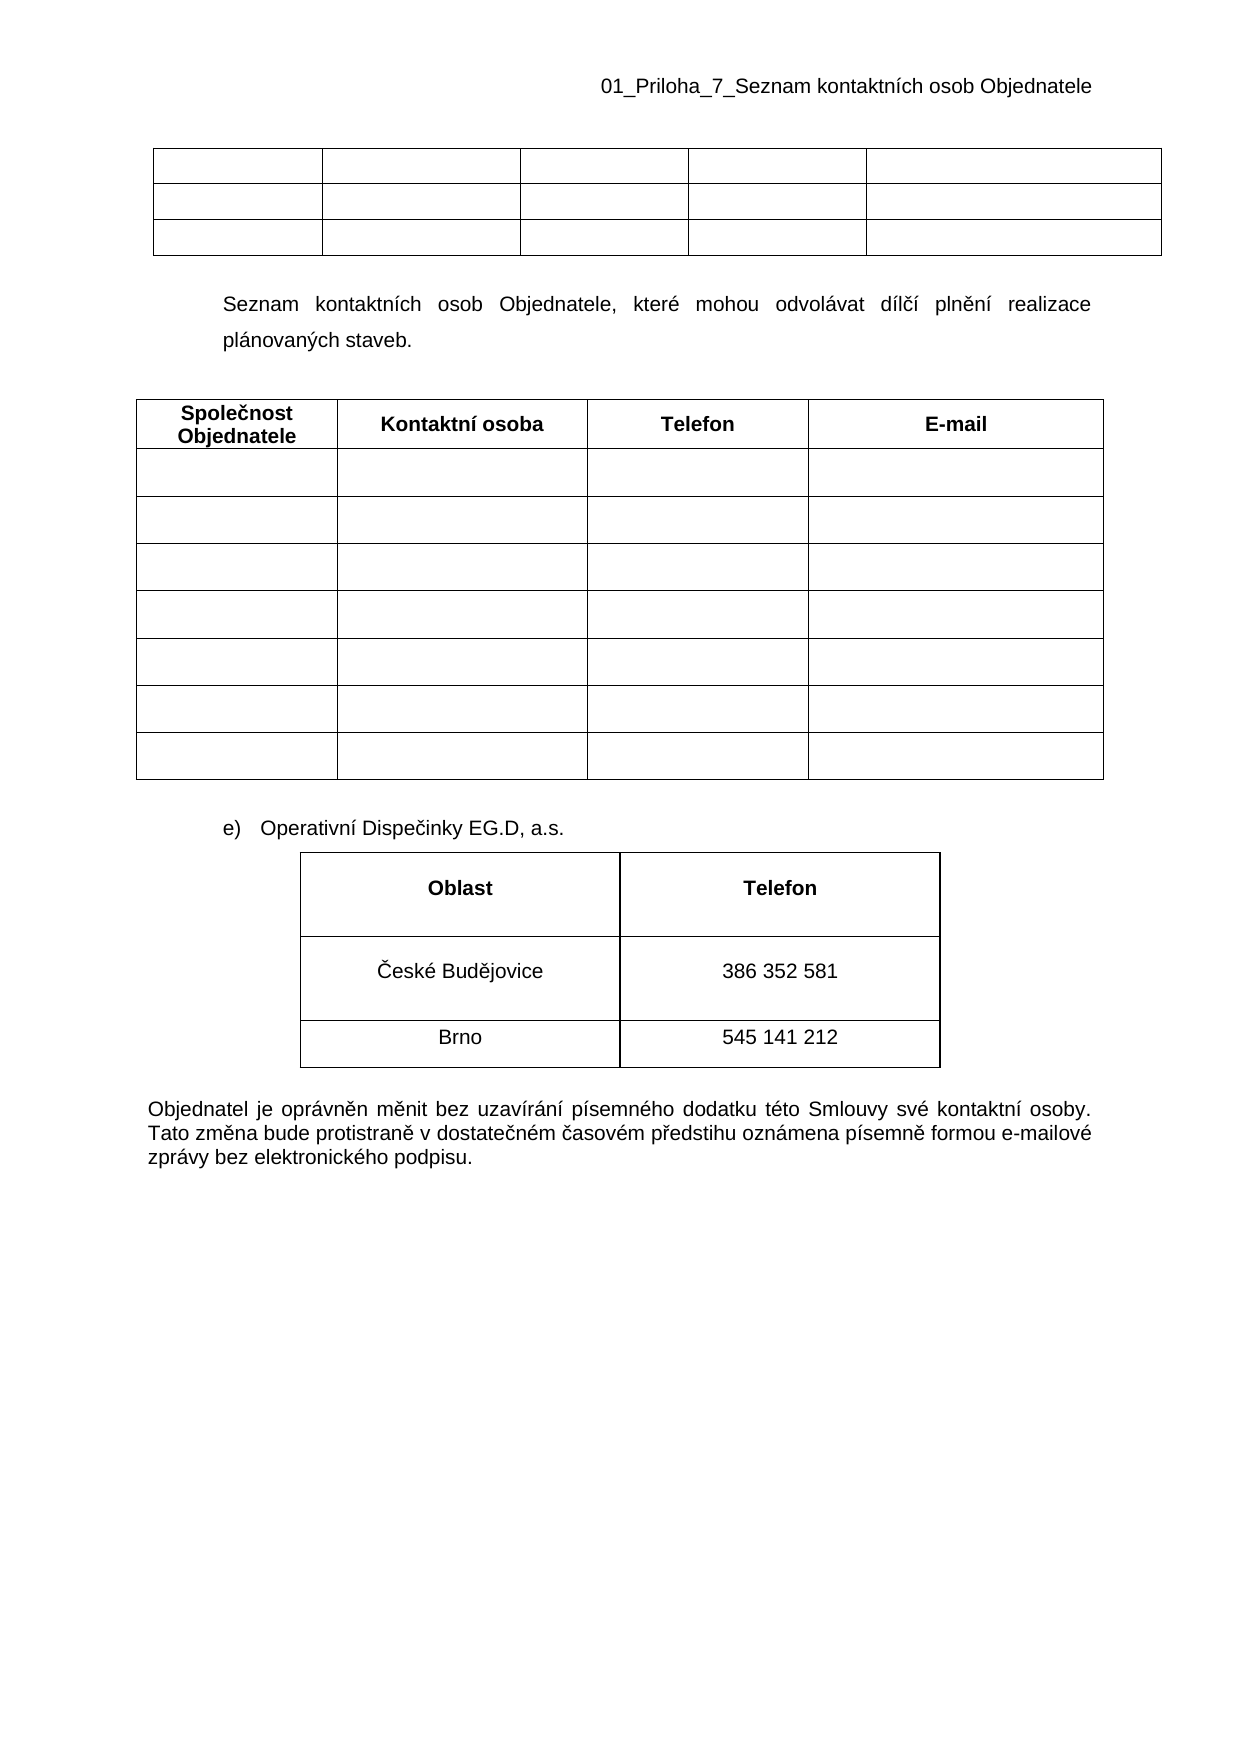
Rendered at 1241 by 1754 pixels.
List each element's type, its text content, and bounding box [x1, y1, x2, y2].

table_cell [588, 733, 808, 779]
table_cell [689, 149, 866, 183]
table_cell [323, 184, 520, 219]
table_cell 545 141 212 [621, 1021, 939, 1067]
table_cell [137, 497, 337, 543]
table_header Společnost Objednatele [137, 400, 337, 448]
table_cell [588, 497, 808, 543]
table_cell [137, 639, 337, 685]
table_cell [154, 220, 322, 254]
table_cell [809, 591, 1103, 637]
table_cell [323, 149, 520, 183]
table_cell [137, 544, 337, 590]
table_cell [867, 184, 1161, 219]
table_cell [689, 184, 866, 219]
table_cell [338, 733, 587, 779]
table_header Telefon [588, 400, 808, 448]
table_cell [521, 220, 688, 254]
table_cell Brno [301, 1021, 619, 1067]
text Objednatel je oprávněn měnit bez uzavírání písemného dodatku této Smlouvy své kontaktní osoby. Tato změna bude protistraně v dostatečném časovém předstihu oznámena písemně formou e-mailové zprávy bez elektronického podpisu. [148, 1097, 1093, 1168]
table_header Kontaktní osoba [338, 400, 587, 448]
table_cell [521, 149, 688, 183]
table_header E-mail [809, 400, 1103, 448]
table_cell [588, 544, 808, 590]
table_cell [809, 449, 1103, 496]
table_cell [588, 591, 808, 637]
table_cell [689, 220, 866, 254]
table_cell [521, 184, 688, 219]
table_cell [867, 220, 1161, 254]
table_cell [137, 591, 337, 637]
table_cell [137, 733, 337, 779]
table_cell České Budějovice [301, 937, 619, 1019]
table_cell 386 352 581 [621, 937, 939, 1019]
table_cell [809, 686, 1103, 732]
list Operativní Dispečinky EG.D, a.s. [223, 816, 1093, 840]
table_cell [588, 449, 808, 496]
table_cell [338, 686, 587, 732]
text Seznam kontaktních osob Objednatele, které mohou odvolávat dílčí plnění realizace plánovaných staveb. [223, 291, 1093, 351]
table_cell [137, 686, 337, 732]
table_cell [338, 544, 587, 590]
table_cell [809, 497, 1103, 543]
table_cell [588, 639, 808, 685]
table_cell [588, 686, 808, 732]
table_cell [809, 733, 1103, 779]
table_cell [338, 591, 587, 637]
table_cell [154, 184, 322, 219]
table_cell [338, 449, 587, 496]
table_cell [338, 497, 587, 543]
table_cell [338, 639, 587, 685]
table_cell [154, 149, 322, 183]
table_cell [323, 220, 520, 254]
table_header Telefon [621, 853, 939, 936]
table_cell [809, 639, 1103, 685]
table_cell [137, 449, 337, 496]
table_cell [809, 544, 1103, 590]
table_header Oblast [301, 853, 619, 936]
table_cell [867, 149, 1161, 183]
